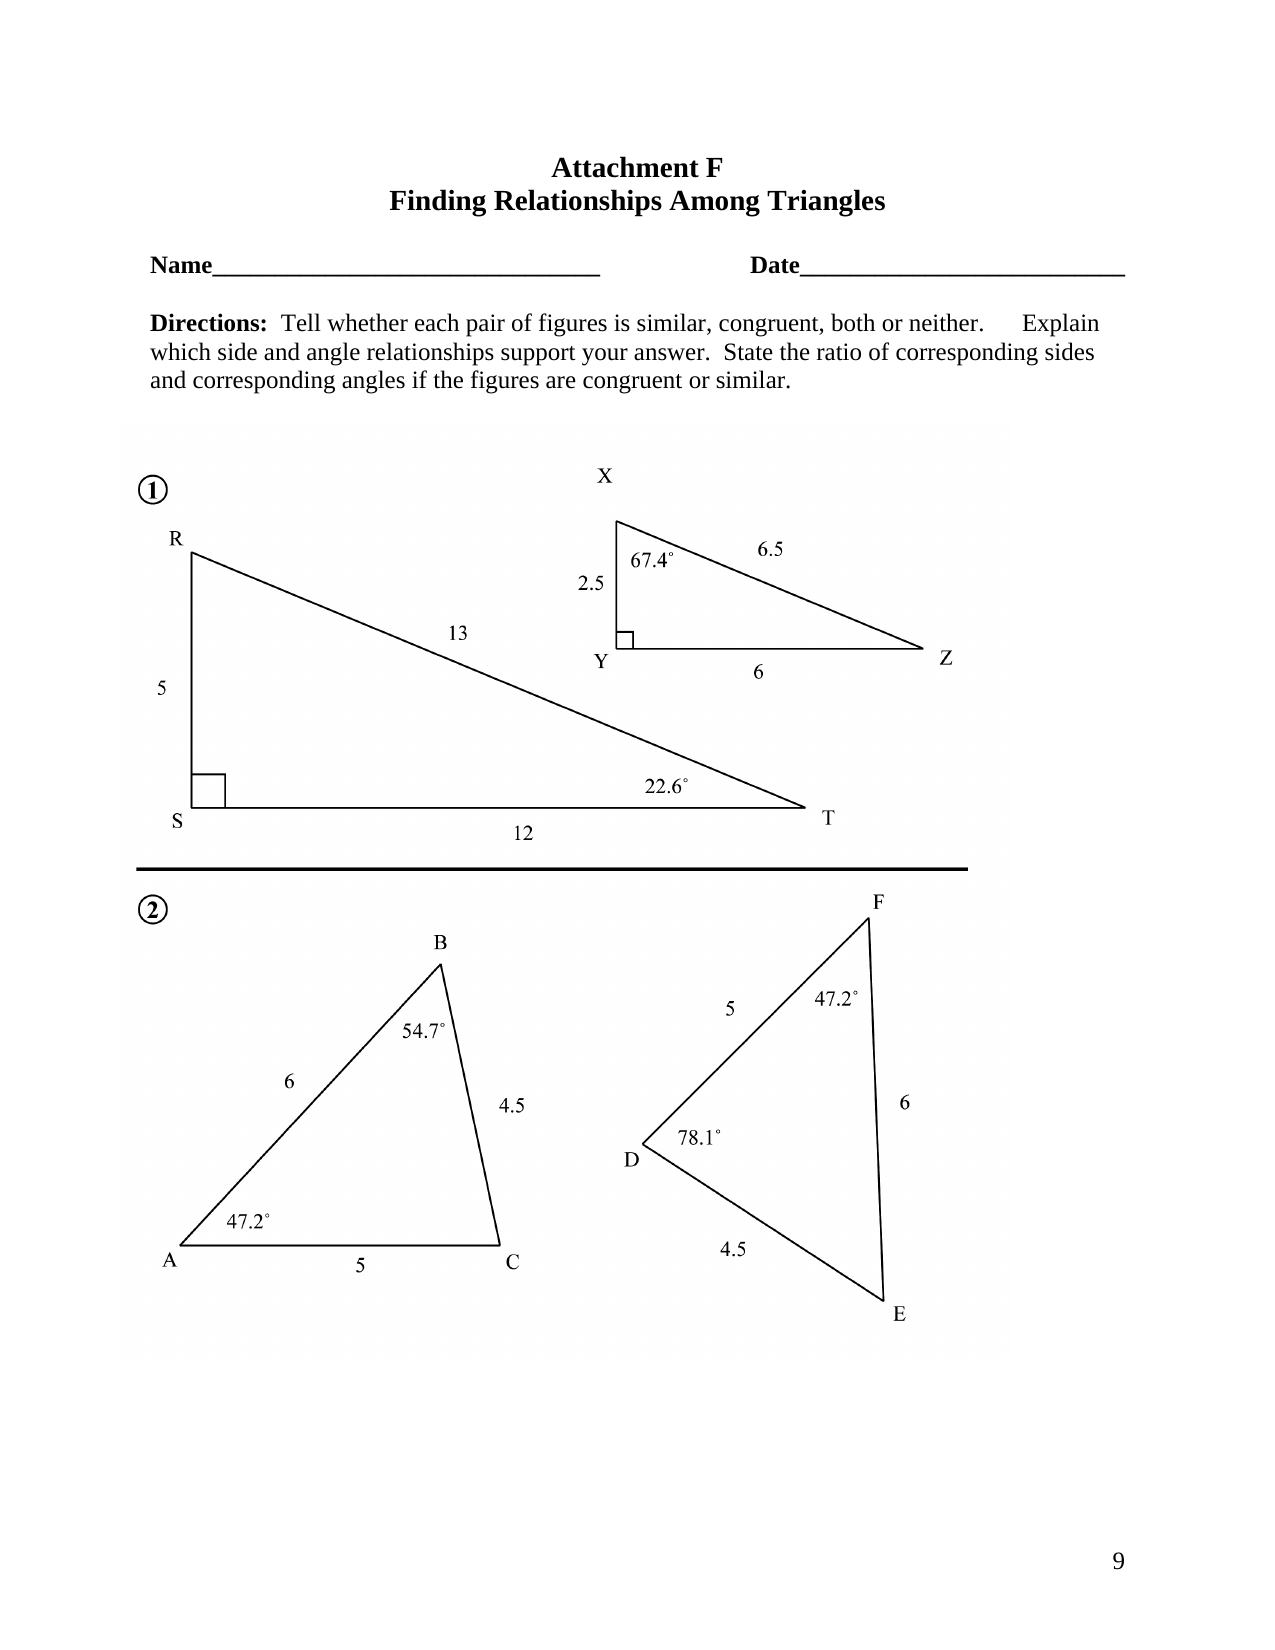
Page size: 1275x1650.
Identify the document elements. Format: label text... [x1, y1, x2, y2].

text Directions: Tell whether each pair of figures is similar, congruent, both or neither. Explain which side and angle relationships support your answer. State the ratio of corresponding sides and corresponding angles if the figures are congruent or similar. [150, 308, 1125, 394]
text Finding Relationships Among Triangles [150, 183, 1125, 217]
picture [112, 423, 1011, 1359]
text Name_______________________________ Date__________________________ [150, 251, 1125, 279]
text Attachment F [150, 150, 1125, 183]
